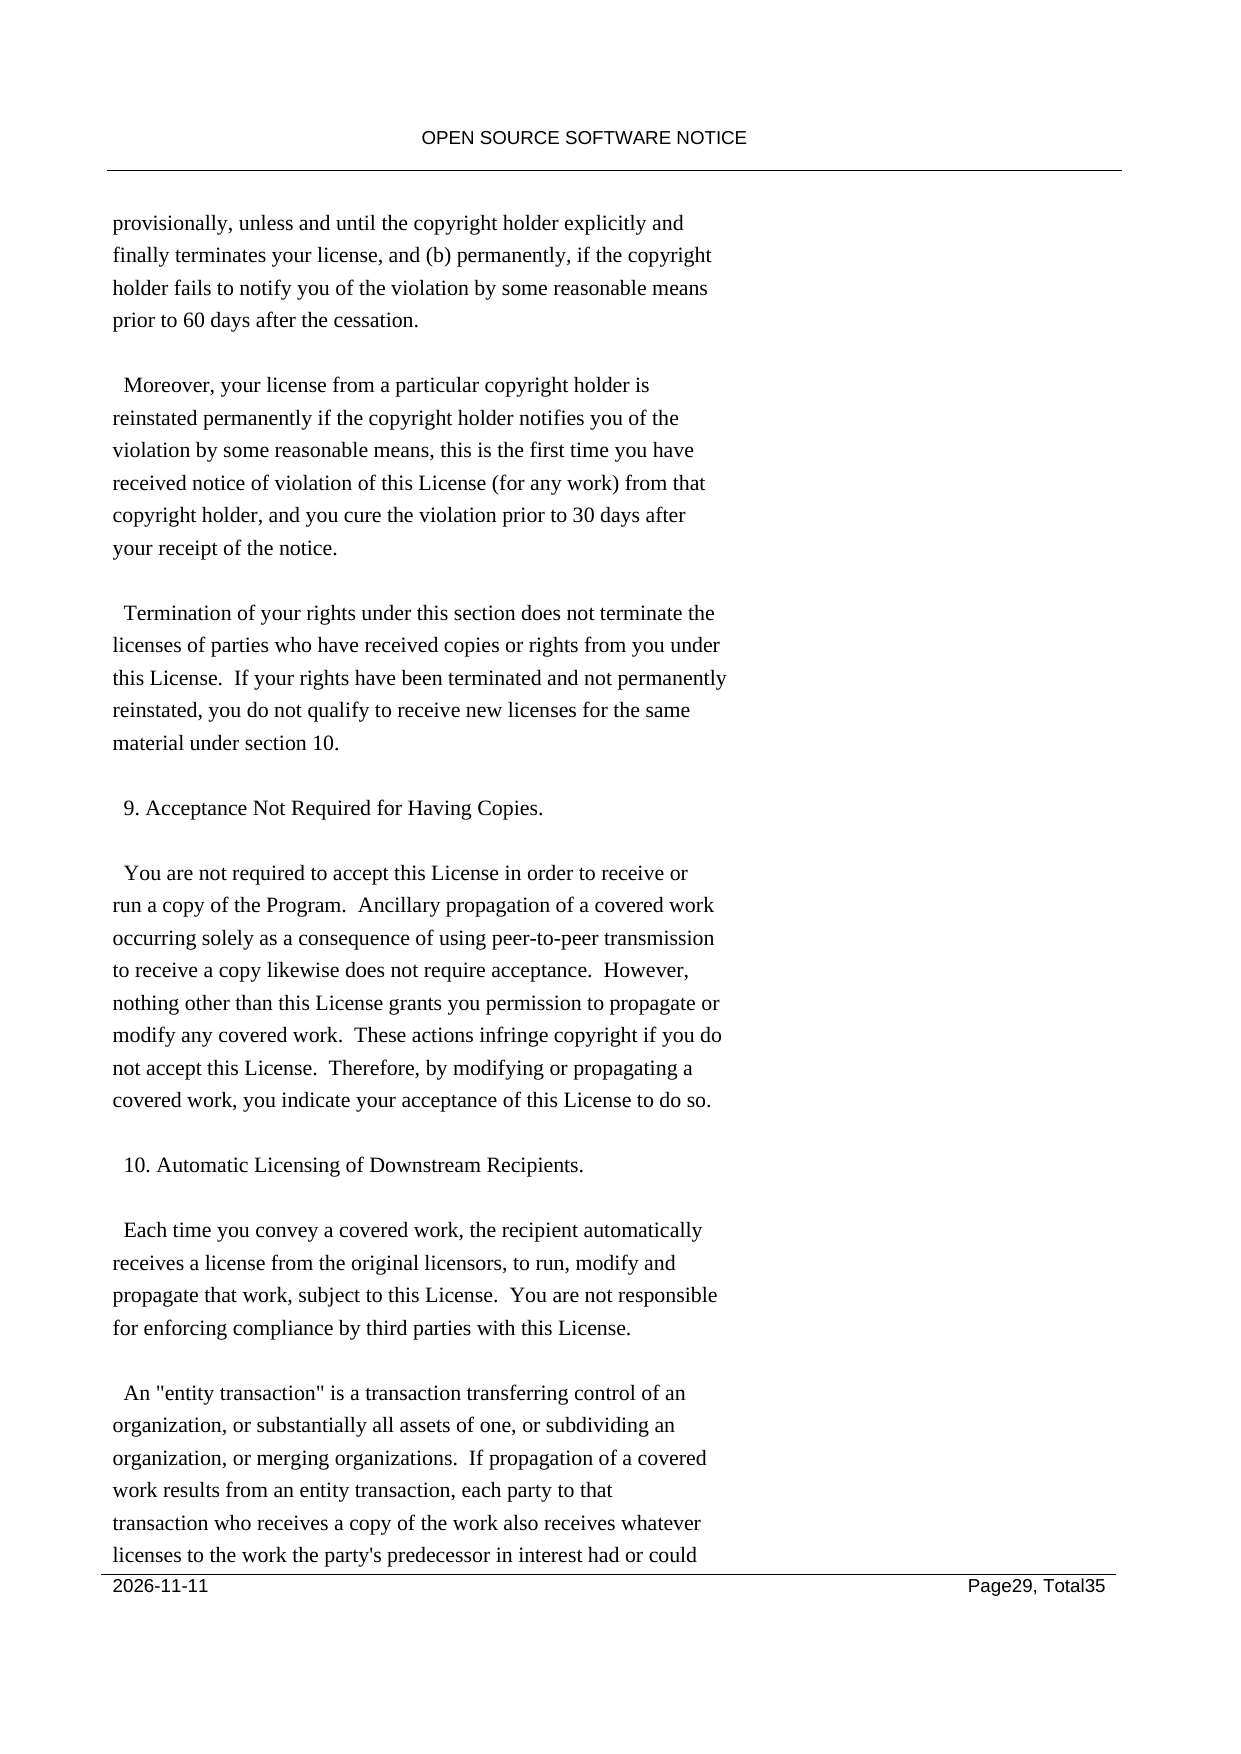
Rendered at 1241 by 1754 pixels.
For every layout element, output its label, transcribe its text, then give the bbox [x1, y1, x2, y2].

text received notice of violation of this License (for any work) from that [112, 466, 1128, 499]
text Termination of your rights under this section does not terminate the [112, 596, 1128, 629]
text covered work, you indicate your acceptance of this License to do so. [112, 1084, 1128, 1116]
text propagate that work, subject to this License. You are not responsible [112, 1279, 1128, 1311]
text reinstated, you do not qualify to receive new licenses for the same [112, 694, 1128, 726]
text copyright holder, and you cure the violation prior to 30 days after [112, 499, 1128, 531]
text to receive a copy likewise does not require acceptance. However, [112, 954, 1128, 986]
text receives a license from the original licensors, to run, modify and [112, 1246, 1128, 1279]
text Moreover, your license from a particular copyright holder is [112, 369, 1128, 401]
text your receipt of the notice. [112, 531, 1128, 564]
text material under section 10. [112, 726, 1128, 759]
text Each time you convey a covered work, the recipient automatically [112, 1214, 1128, 1246]
text You are not required to accept this License in order to receive or [112, 856, 1128, 889]
text violation by some reasonable means, this is the first time you have [112, 434, 1128, 466]
text for enforcing compliance by third parties with this License. [112, 1311, 1128, 1344]
text nothing other than this License grants you permission to propagate or [112, 986, 1128, 1019]
text modify any covered work. These actions infringe copyright if you do [112, 1019, 1128, 1051]
text organization, or substantially all assets of one, or subdividing an [112, 1409, 1128, 1441]
text work results from an entity transaction, each party to that [112, 1474, 1128, 1506]
text An "entity transaction" is a transaction transferring control of an [112, 1376, 1128, 1409]
text licenses to the work the party's predecessor in interest had or could [112, 1539, 1128, 1571]
text holder fails to notify you of the violation by some reasonable means [112, 271, 1128, 304]
text this License. If your rights have been terminated and not permanently [112, 661, 1128, 694]
text not accept this License. Therefore, by modifying or propagating a [112, 1051, 1128, 1084]
text transaction who receives a copy of the work also receives whatever [112, 1506, 1128, 1539]
text organization, or merging organizations. If propagation of a covered [112, 1441, 1128, 1474]
text run a copy of the Program. Ancillary propagation of a covered work [112, 889, 1128, 921]
text occurring solely as a consequence of using peer-to-peer transmission [112, 921, 1128, 954]
text finally terminates your license, and (b) permanently, if the copyright [112, 239, 1128, 271]
text 10. Automatic Licensing of Downstream Recipients. [112, 1149, 1128, 1181]
text reinstated permanently if the copyright holder notifies you of the [112, 401, 1128, 434]
text 9. Acceptance Not Required for Having Copies. [112, 791, 1128, 824]
text licenses of parties who have received copies or rights from you under [112, 629, 1128, 661]
text prior to 60 days after the cessation. [112, 304, 1128, 336]
text provisionally, unless and until the copyright holder explicitly and [112, 206, 1128, 239]
